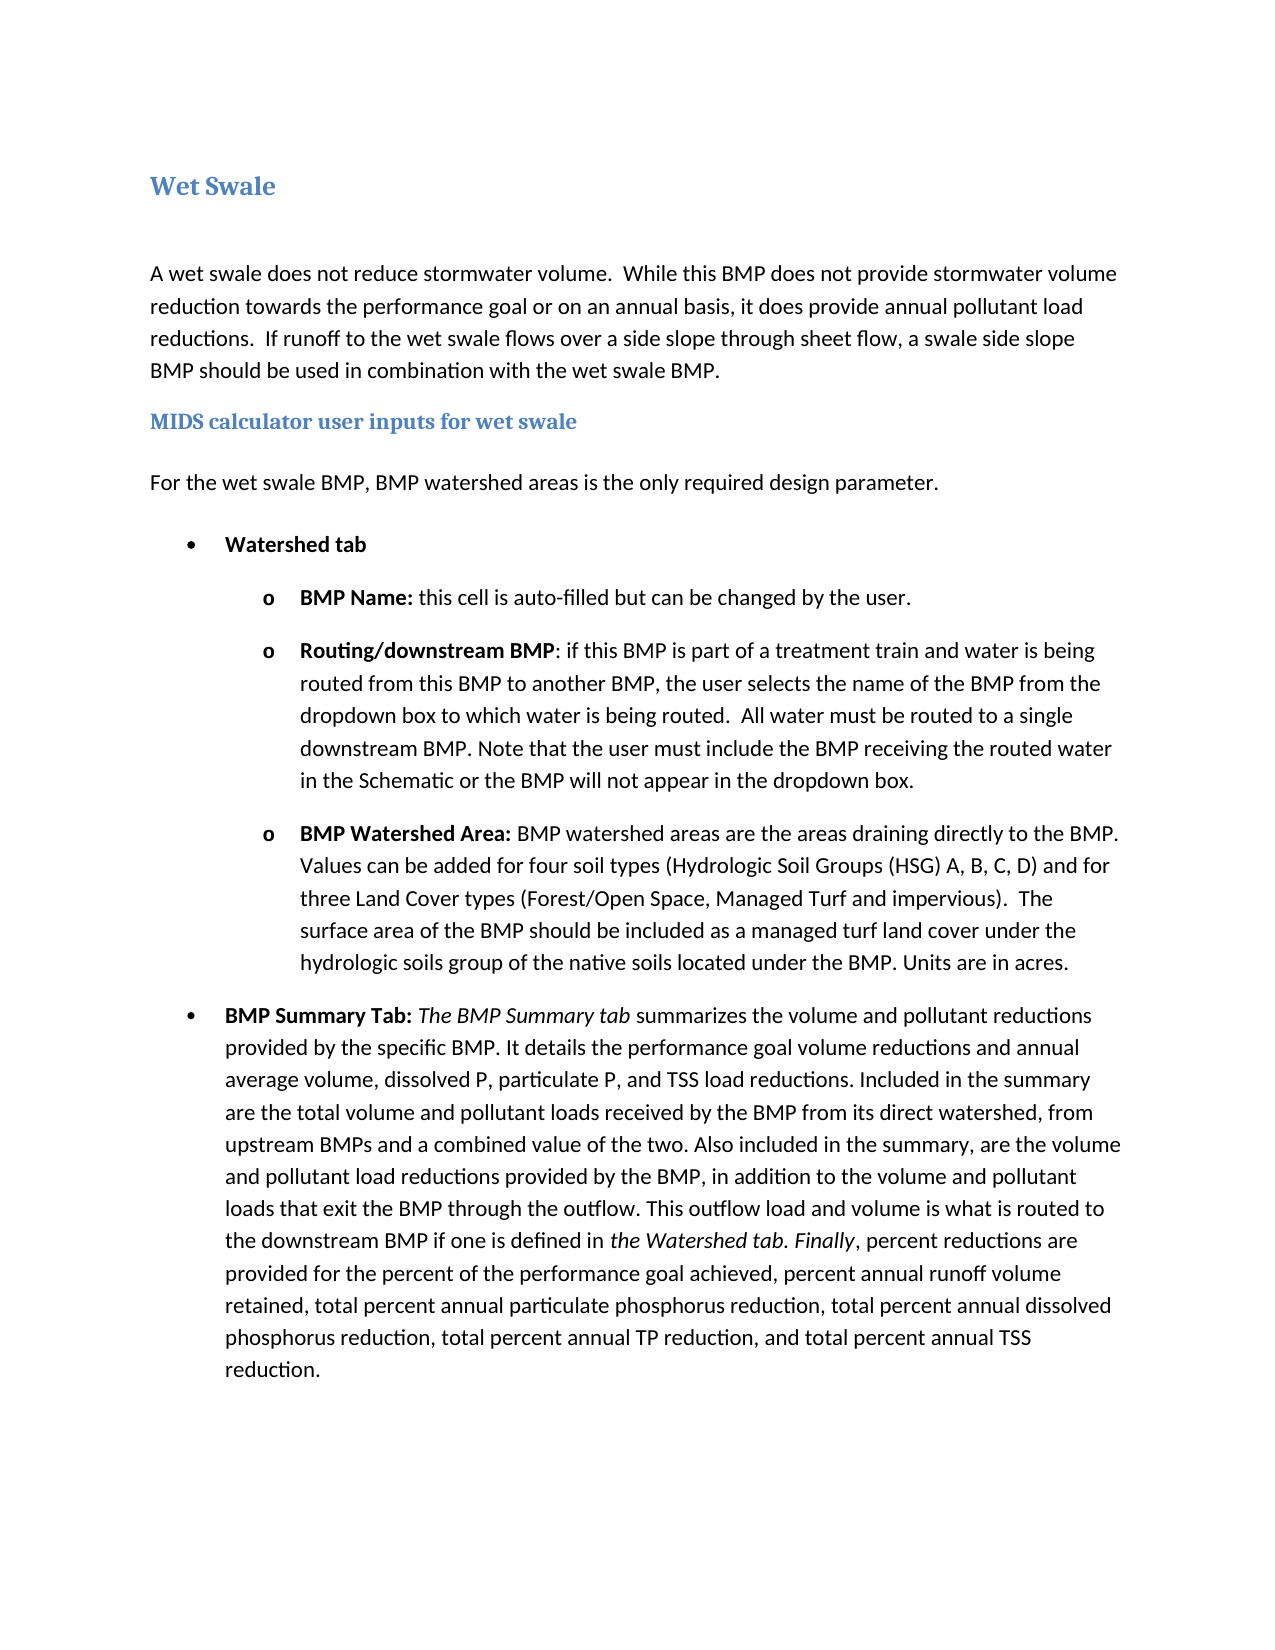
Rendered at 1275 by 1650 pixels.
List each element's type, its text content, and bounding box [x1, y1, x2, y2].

list BMP Summary Tab: The BMP Summary tab summarizes the volume and pollutant reductions provided by the specific BMP. It details the performance goal volume reductions and annual average volume, dissolved P, particulate P, and TSS load reductions. Included in the summary are the total volume and pollutant loads received by the BMP from its direct watershed, from upstream BMPs and a combined value of the two. Also included in the summary, are the volume and pollutant load reductions provided by the BMP, in addition to the volume and pollutant loads that exit the BMP through the outflow. This outflow load and volume is what is routed to the downstream BMP if one is defined in the Watershed tab. Finally, percent reductions are provided for the percent of the performance goal achieved, percent annual runoff volume retained, total percent annual particulate phosphorus reduction, total percent annual dissolved phosphorus reduction, total percent annual TP reduction, and total percent annual TSS reduction. [187, 1001, 1125, 1383]
list BMP Watershed Area: BMP watershed areas are the areas draining directly to the BMP. Values can be added for four soil types (Hydrologic Soil Groups (HSG) A, B, C, D) and for three Land Cover types (Forest/Open Space, Managed Turf and impervious). The surface area of the BMP should be included as a managed turf land cover under the hydrologic soils group of the native soils located under the BMP. Units are in acres. [262, 819, 1125, 976]
list Watershed tab [187, 530, 1125, 558]
text A wet swale does not reduce stormwater volume. While this BMP does not provide stormwater volume reduction towards the performance goal or on an annual basis, it does provide annual pollutant load reductions. If runoff to the wet swale flows over a side slope through sheet flow, a swale side slope BMP should be used in combination with the wet swale BMP. [150, 259, 1125, 384]
subtitle MIDS calculator user inputs for wet swale [150, 409, 1125, 436]
text For the wet swale BMP, BMP watershed areas is the only required design parameter. [150, 468, 1125, 497]
list Routing/downstream BMP: if this BMP is part of a treatment train and water is being routed from this BMP to another BMP, the user selects the name of the BMP from the dropdown box to which water is being routed. All water must be routed to a single downstream BMP. Note that the user must include the BMP receiving the routed water in the Schematic or the BMP will not appear in the dropdown box. [262, 637, 1125, 794]
subtitle Wet Swale [150, 171, 1125, 202]
list BMP Name: this cell is auto-filled but can be changed by the user. [262, 583, 1125, 611]
